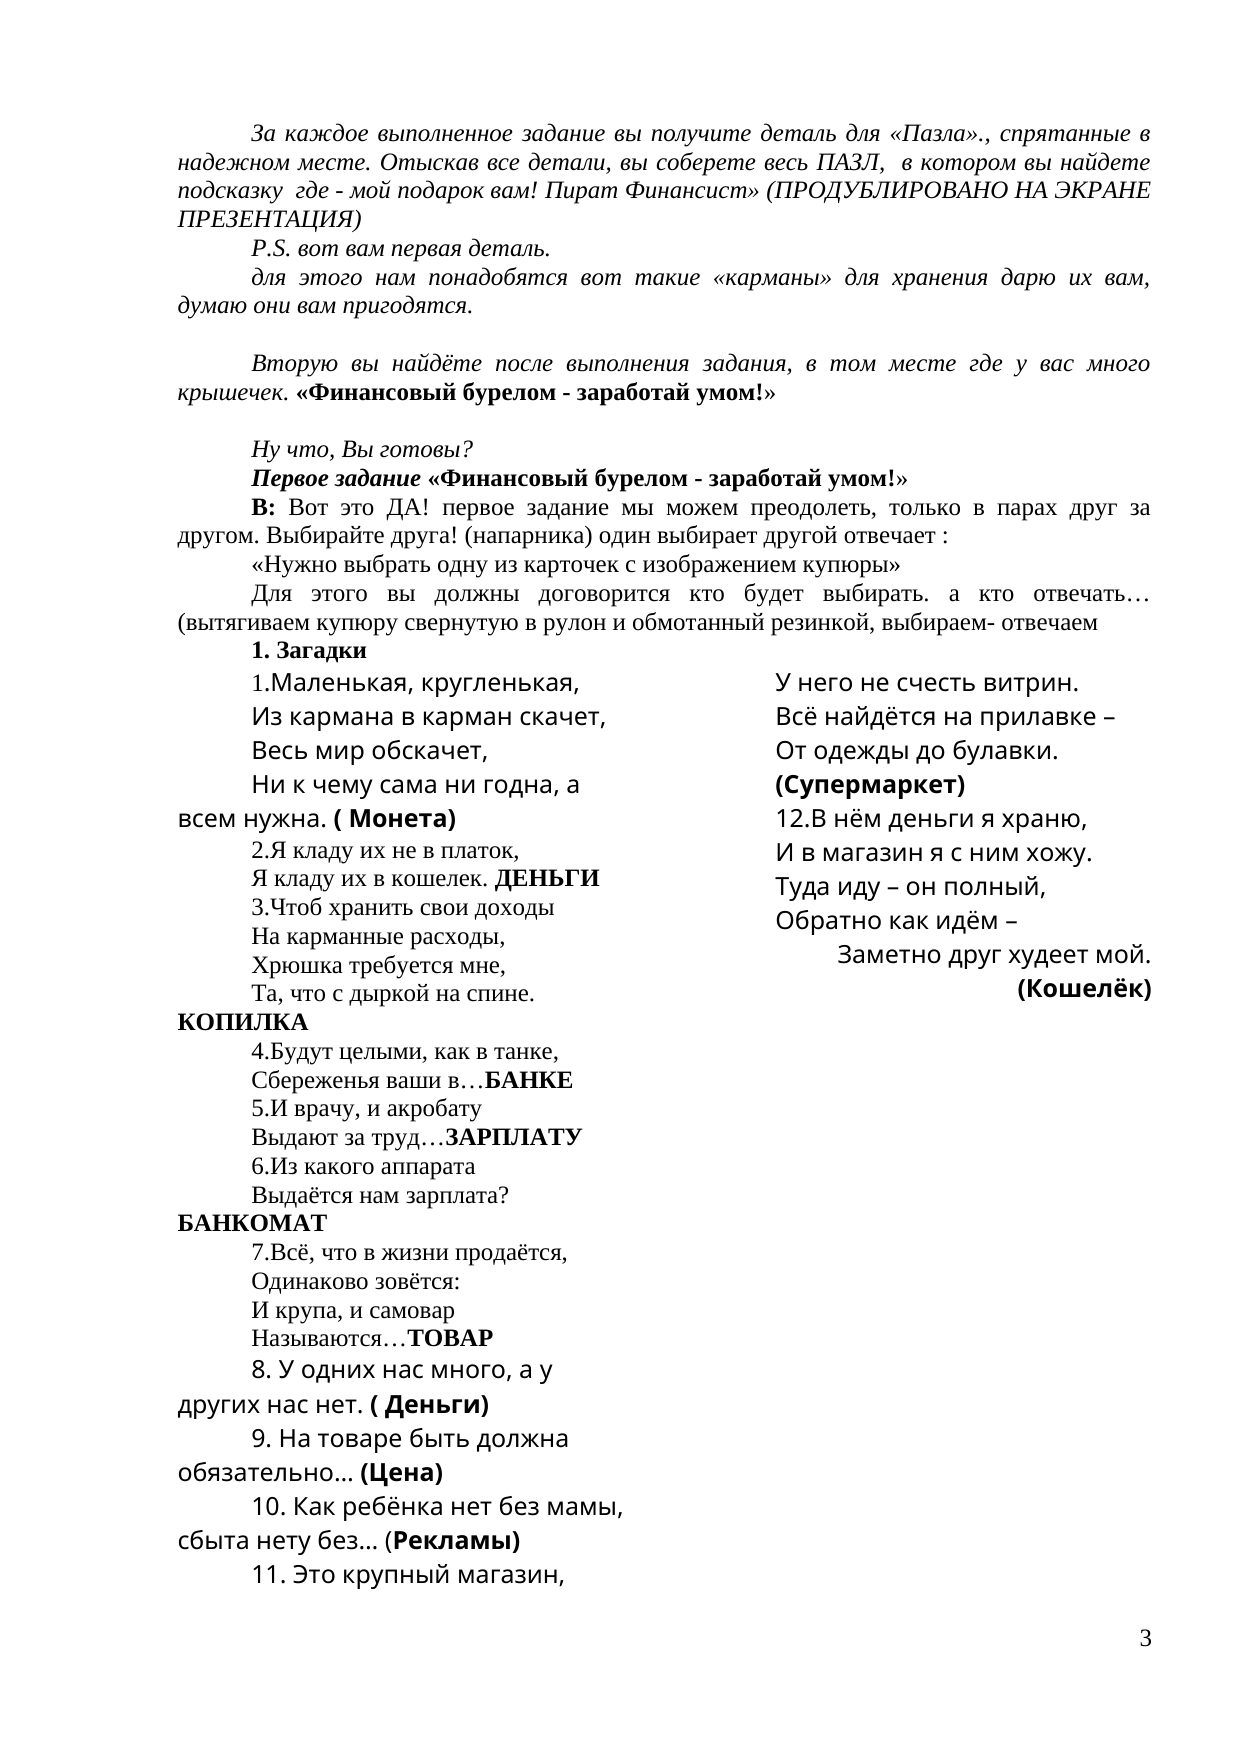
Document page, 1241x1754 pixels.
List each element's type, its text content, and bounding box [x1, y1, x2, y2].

text От одежды до булавки. [701, 732, 1152, 767]
text И крупа, и самовар [177, 1295, 627, 1323]
text 8. У одних нас много, а у других нас нет. ( Деньги) [177, 1352, 627, 1420]
text Выдают за труд…ЗАРПЛАТУ [177, 1122, 627, 1151]
text В: Вот это ДА! первое задание мы можем преодолеть, только в парах друг за другом. Выбирайте друга! (напарника) один выбирает другой отвечает : [177, 492, 1152, 549]
text Туда иду – он полный, [701, 869, 1152, 903]
text Ну что, Вы готовы? [177, 434, 1152, 463]
text Одинаково зовётся: [177, 1266, 627, 1295]
text Всё найдётся на прилавке – [701, 698, 1152, 732]
text 9. На товаре быть должна обязательно… (Цена) [177, 1420, 627, 1488]
text 10. Как ребёнка нет без мамы, сбыта нету без… (Рекламы) [177, 1488, 627, 1557]
text Вторую вы найдёте после выполнения задания, в том месте где у вас много крышечек. «Финансовый бурелом - заработай умом!» [177, 348, 1152, 406]
text И в магазин я с ним хожу. [701, 835, 1152, 869]
text Обратно как идём – [701, 903, 1152, 937]
text Заметно друг худеет мой. (Кошелёк) [701, 937, 1152, 1005]
text Я кладу их в кошелек. ДЕНЬГИ [177, 863, 627, 892]
text 5.И врачу, и акробату [177, 1093, 627, 1122]
text На карманные расходы, [177, 921, 627, 950]
text За каждое выполненное задание вы получите деталь для «Пазла»., спрятанные в надежном месте. Отыскав все детали, вы соберете весь ПАЗЛ, в котором вы найдете подсказку где - мой подарок вам! Пират Финансист» (ПРОДУБЛИРОВАНО НА ЭКРАНЕ ПРЕЗЕНТАЦИЯ) [177, 118, 1152, 233]
text для этого нам понадобятся вот такие «карманы» для хранения дарю их вам, думаю они вам пригодятся. [177, 262, 1152, 319]
text Называются…ТОВАР [177, 1323, 627, 1352]
text (Супермаркет) [701, 767, 1152, 801]
text 1.Маленькая, кругленькая, [177, 664, 627, 698]
text Из кармана в карман скачет, [177, 698, 627, 732]
text 4.Будут целыми, как в танке, [177, 1036, 627, 1065]
text 1. Загадки [177, 636, 1152, 664]
text Для этого вы должны договорится кто будет выбирать. а кто отвечать…(вытягиваем купюру свернутую в рулон и обмотанный резинкой, выбираем- отвечаем [177, 578, 1152, 636]
text 12.В нём деньги я храню, [701, 801, 1152, 835]
text 6.Из какого аппарата [177, 1151, 627, 1180]
text Первое задание «Финансовый бурелом - заработай умом!» [177, 463, 1152, 492]
text У него не счесть витрин. [701, 664, 1152, 698]
text P.S. вот вам первая деталь. [177, 233, 1152, 262]
text «Нужно выбрать одну из карточек с изображением купюры» [177, 549, 1152, 578]
text Выдаётся нам зарплата? БАНКОМАТ [177, 1180, 627, 1237]
text Та, что с дыркой на спине. КОПИЛКА [177, 978, 627, 1036]
text Ни к чему сама ни годна, а всем нужна. ( Монета) [177, 767, 627, 835]
text 3.Чтоб хранить свои доходы [177, 892, 627, 921]
text 2.Я кладу их не в платок, [177, 835, 627, 863]
text Сбереженья ваши в…БАНКЕ [177, 1065, 627, 1093]
text 11. Это крупный магазин, [177, 1557, 627, 1591]
text Весь мир обскачет, [177, 732, 627, 767]
text Хрюшка требуется мне, [177, 950, 627, 978]
text 7.Всё, что в жизни продаётся, [177, 1237, 627, 1266]
